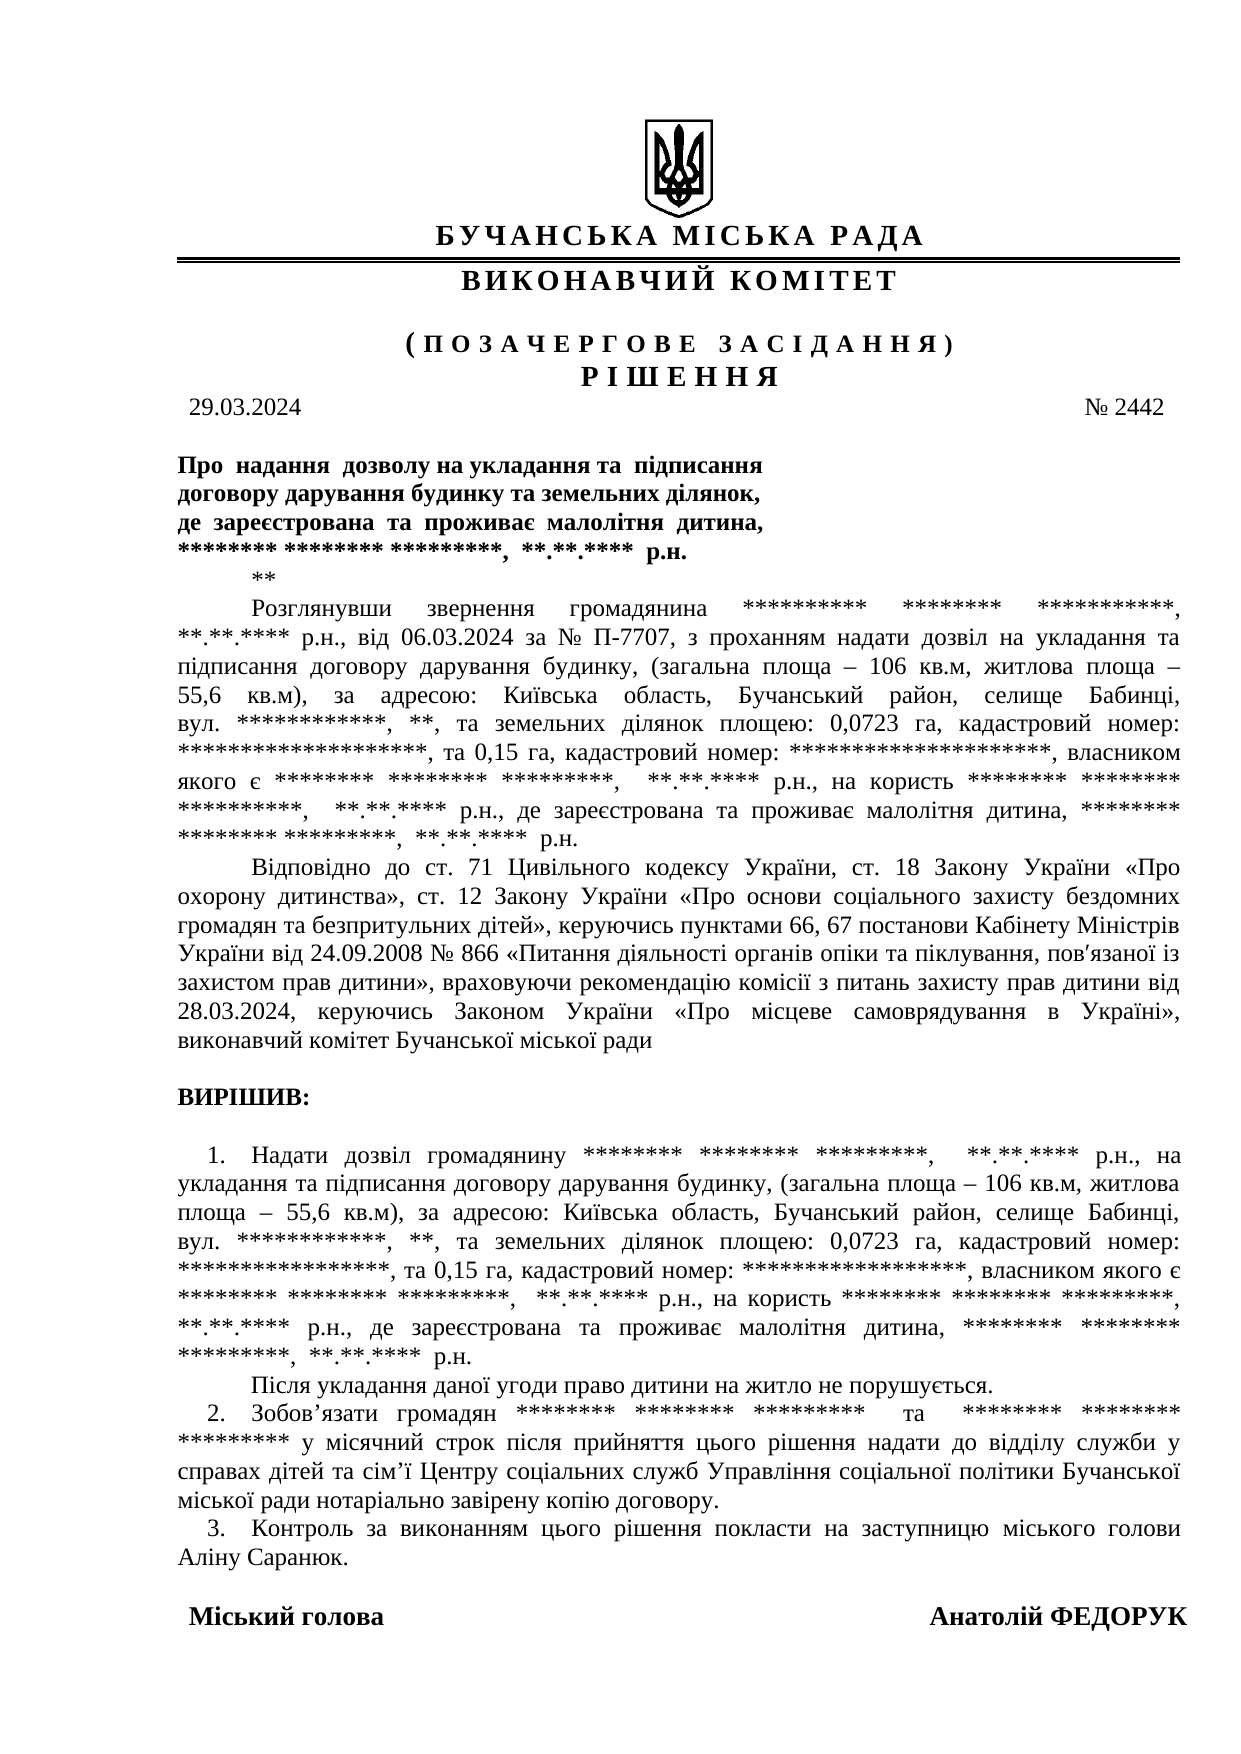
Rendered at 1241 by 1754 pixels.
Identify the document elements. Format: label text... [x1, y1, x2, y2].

text БУЧАНСЬКА МІСЬКА РАДА [177, 218, 1181, 252]
list Контроль за виконанням цього рішення покласти на заступницю міського голови Аліну Саранюк. [177, 1513, 1181, 1571]
text Про надання дозволу на укладання та підписання [177, 450, 915, 478]
table_header № 2442 [680, 392, 1181, 421]
text ВИРІШИВ: [177, 1082, 1181, 1111]
text Відповідно до ст. 71 Цивільного кодексу України, ст. 18 Закону України «Про охорону дитинства», ст. 12 Закону України «Про основи соціального захисту бездомних громадян та безпритульних дітей», керуючись пунктами 66, 67 постанови Кабінету Міністрів України від 24.09.2008 № 866 «Питання діяльності органів опіки та піклування, пов′язаної із захистом прав дитини», враховуючи рекомендацію комісії з питань захисту прав дитини від 28.03.2024, керуючись Законом України «Про місцеве самоврядування в Україні», виконавчий комітет Бучанської міської ради [177, 852, 1181, 1053]
table_header 29.03.2024 [177, 392, 680, 421]
list Зобов’язати громадян ******** ******** ********* та ******** ******** ********* у місячний строк після прийняття цього рішення надати до відділу служби у справах дітей та сім’ї Центру соціальних служб Управління соціальної політики Бучанської міської ради нотаріально завірену копію договору. [177, 1398, 1181, 1513]
list Після укладання даної угоди право дитини на житло не порушується. [207, 1370, 1181, 1398]
text РІШЕННЯ [177, 359, 1181, 392]
table_header Анатолій ФЕДОРУК [687, 1600, 1198, 1631]
list Надати дозвіл громадянину ******** ******** *********, **.**.**** р.н., на укладання та підписання договору дарування будинку, (загальна площа – 106 кв.м, житлова площа – 55,6 кв.м), за адресою: Київська область, Бучанський район, селище Бабинці, вул. ************, **, та земельних ділянок площею: 0,0723 га, кадастровий номер: *****************, та 0,15 га, кадастровий номер: ******************, власником якого є ******** ******** *********, **.**.**** р.н., на користь ******** ******** *********, **.**.**** р.н., де зареєстрована та проживає малолітня дитина, ******** ******** *********, **.**.**** р.н. [177, 1140, 1181, 1370]
table_header ВИКОНАВЧИЙ КОМІТЕТ [177, 263, 1180, 325]
text де зареєстрована та проживає малолітня дитина, [177, 507, 915, 536]
text договору дарування будинку та земельних ділянок, [177, 478, 915, 507]
picture [643, 118, 715, 219]
text (ПОЗАЧЕРГОВЕ ЗАСІДАННЯ) [177, 325, 1181, 359]
text Розглянувши звернення громадянина ********** ******** ***********, **.**.**** р.н., від 06.03.2024 за № П-7707, з проханням надати дозвіл на укладання та підписання договору дарування будинку, (загальна площа – 106 кв.м, житлова площа – 55,6 кв.м), за адресою: Київська область, Бучанський район, селище Бабинці, вул. ************, **, та земельних ділянок площею: 0,0723 га, кадастровий номер: ********************, та 0,15 га, кадастровий номер: *********************, власником якого є ******** ******** *********, **.**.**** р.н., на користь ******** ******** **********, **.**.**** р.н., де зареєстрована та проживає малолітня дитина, ******** ******** *********, **.**.**** р.н. [177, 593, 1181, 852]
table_header Міський голова [177, 1600, 687, 1631]
text ******** ******** *********, **.**.**** р.н. [177, 536, 915, 565]
text ** [177, 565, 1181, 593]
